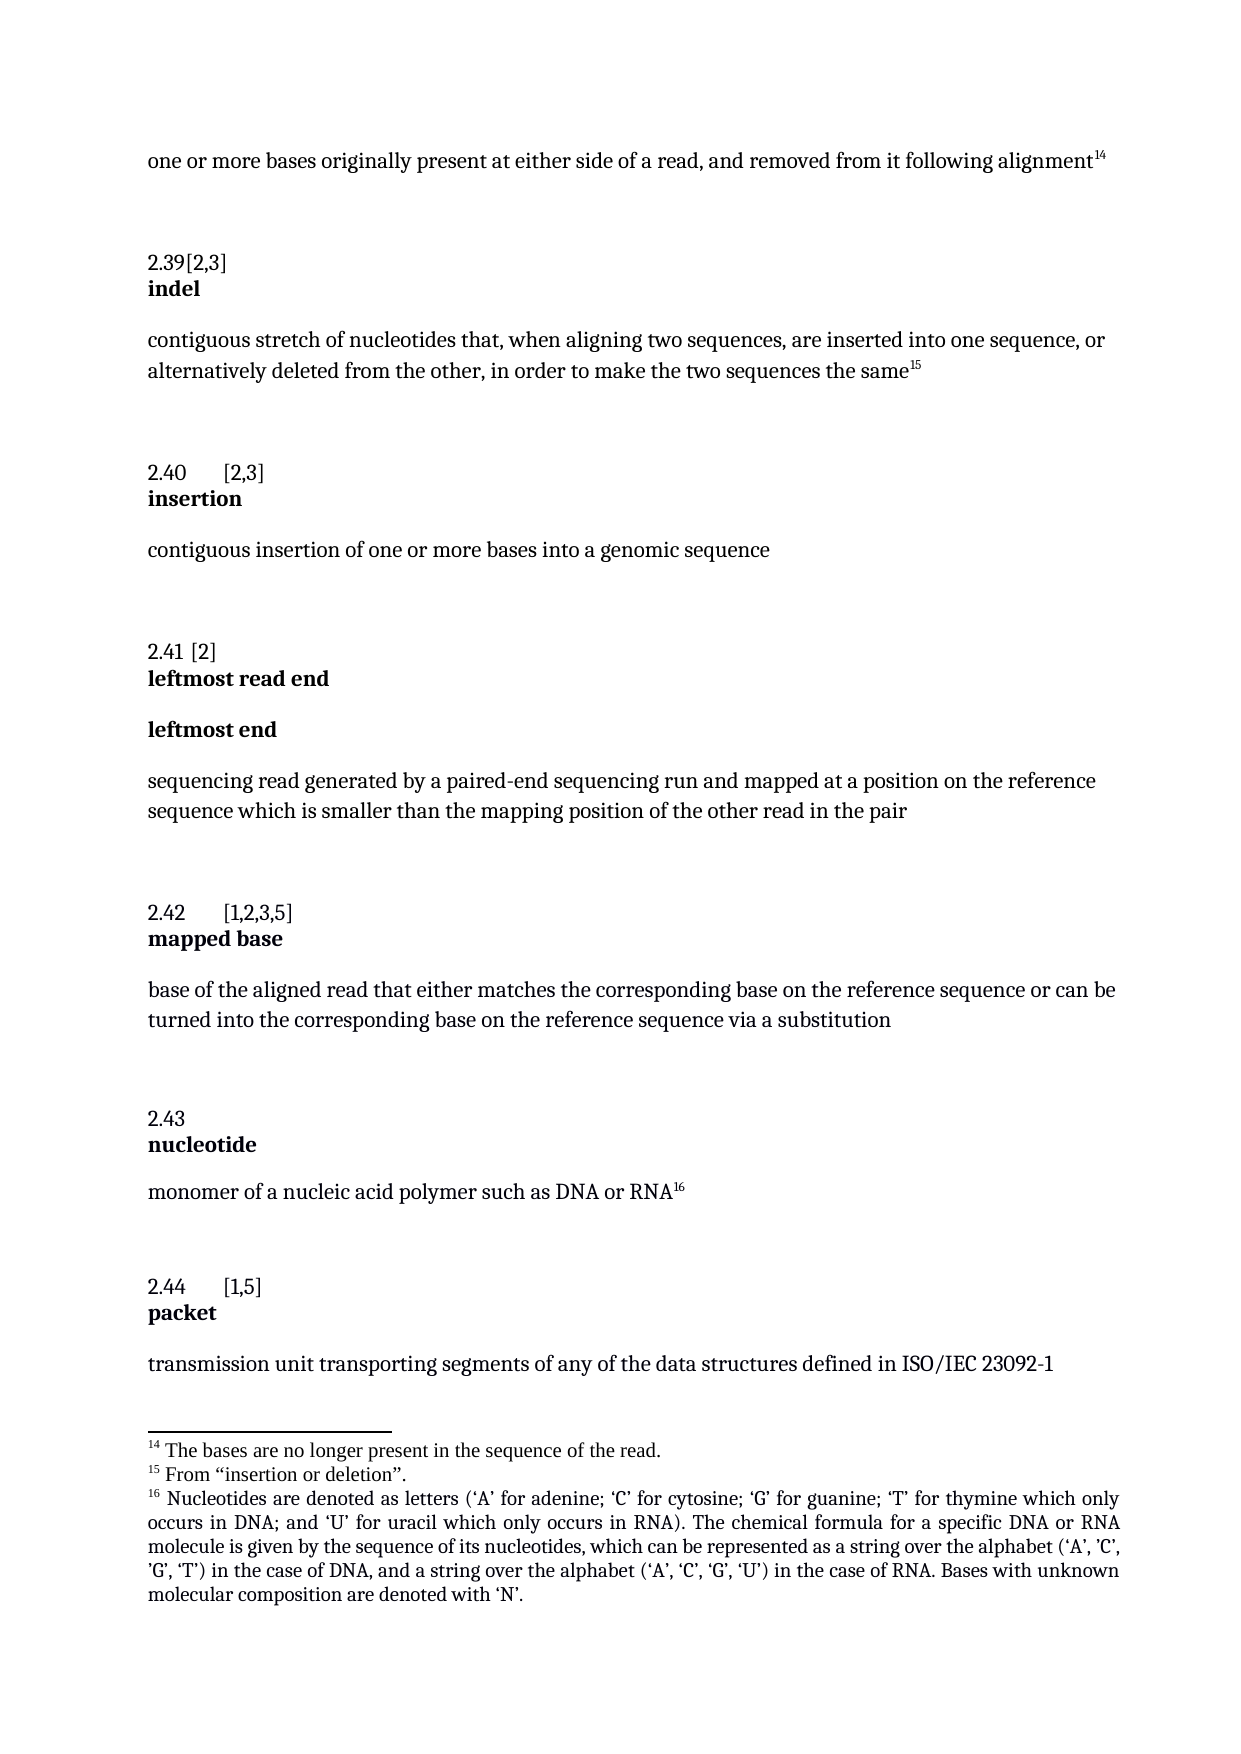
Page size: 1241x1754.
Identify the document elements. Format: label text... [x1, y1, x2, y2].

text contiguous insertion of one or more bases into a genomic sequence [148, 537, 1122, 563]
text sequencing read generated by a paired-end sequencing run and mapped at a position on the reference sequence which is smaller than the mapping position of the other read in the pair [148, 767, 1122, 824]
text one or more bases originally present at either side of a read, and removed from it following alignment [148, 148, 1122, 174]
list [2] [148, 639, 1122, 665]
text base of the aligned read that either matches the corresponding base on the reference sequence or can be turned into the corresponding base on the reference sequence via a substitution [148, 977, 1122, 1034]
text packet [148, 1300, 1122, 1326]
list [1,5] [148, 1273, 1122, 1300]
text nucleotide [148, 1132, 1070, 1158]
text mapped base [148, 926, 1122, 952]
list [2,3] [148, 250, 1122, 276]
text monomer of a nucleic acid polymer such as DNA or RNA [148, 1179, 1122, 1205]
text leftmost end [148, 716, 1122, 743]
text insertion [148, 486, 1122, 512]
text indel [148, 276, 1122, 302]
text transmission unit transporting segments of any of the data structures defined in ISO/IEC 23092-1 [148, 1351, 1122, 1377]
list [2,3] [148, 459, 1122, 486]
list [1,2,3,5] [148, 900, 1122, 926]
text contiguous stretch of nucleotides that, when aligning two sequences, are inserted into one sequence, or alternatively deleted from the other, in order to make the two sequences the same [148, 327, 1122, 384]
text leftmost read end [148, 665, 1122, 692]
